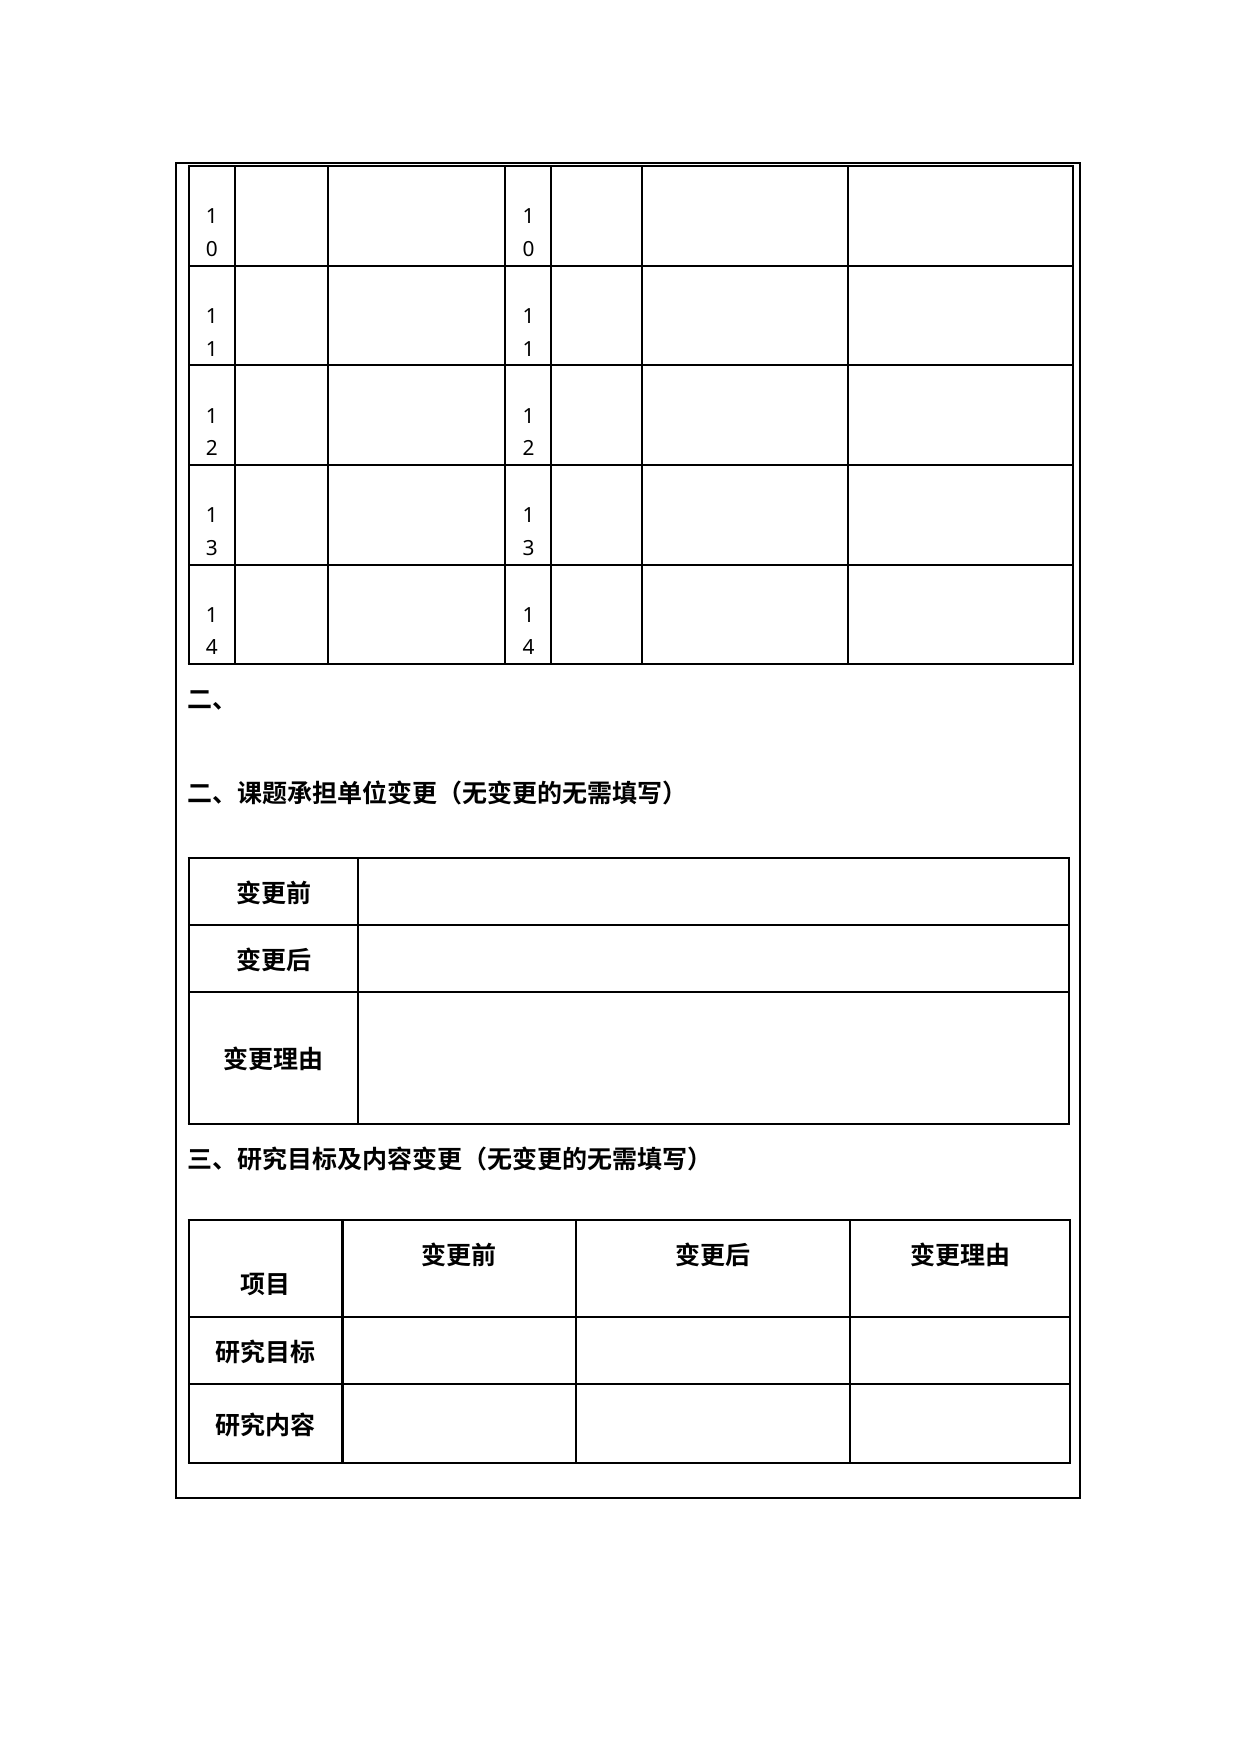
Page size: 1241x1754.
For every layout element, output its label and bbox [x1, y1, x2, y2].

table_cell [177, 164, 1079, 1497]
